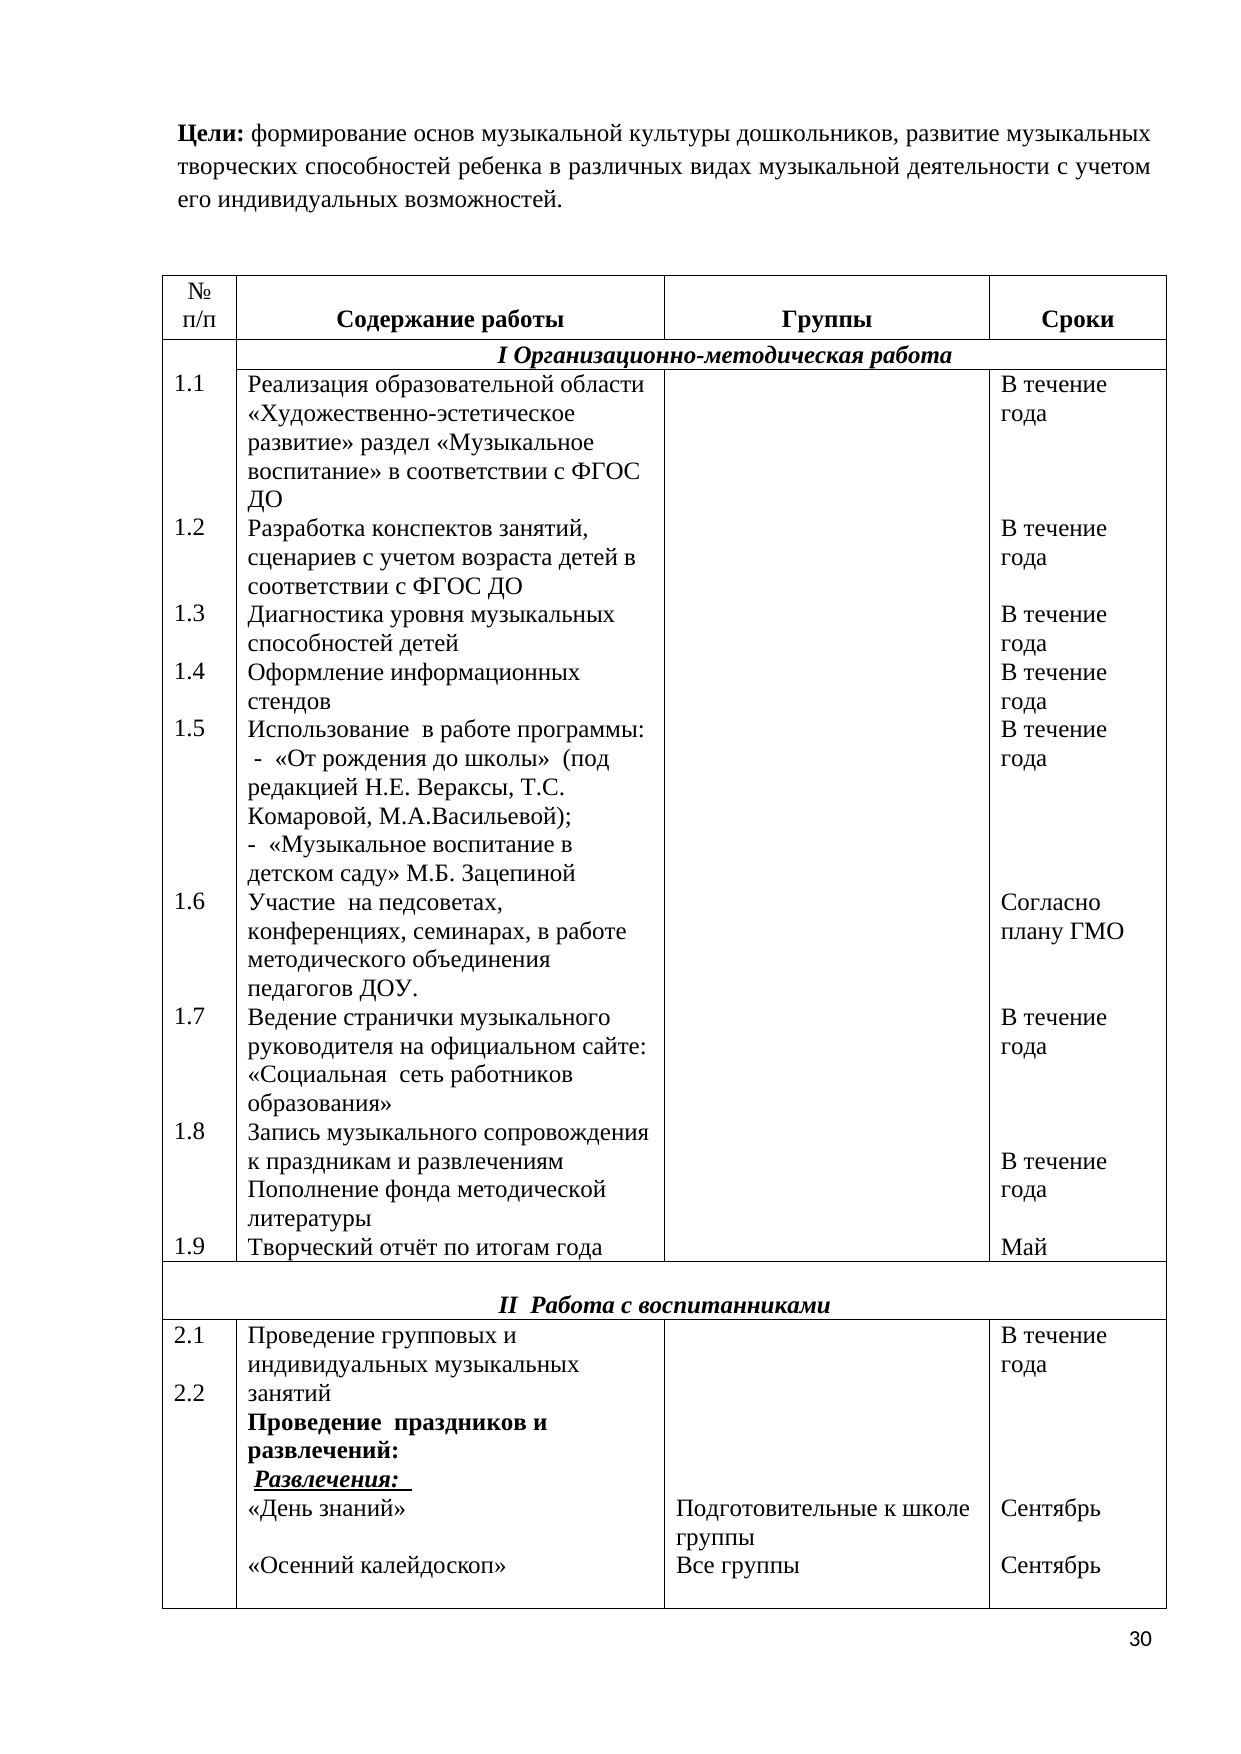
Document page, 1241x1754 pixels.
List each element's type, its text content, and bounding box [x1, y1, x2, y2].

table_cell Реализация образовательной области «Художественно-эстетическое развитие» раздел «Музыкальное воспитание» в соответствии с ФГОС ДО Разработка конспектов занятий, сценариев с учетом возраста детей в соответствии с ФГОС ДО Диагностика уровня музыкальных способностей детей Оформление информационных стендов Использование в работе программы: - «От рождения до школы» (под редакцией Н.Е. Вераксы, Т.С. Комаровой, М.А.Васильевой); - «Музыкальное воспитание в детском саду» М.Б. Зацепиной Участие на педсоветах, конференциях, семинарах, в работе методического объединения педагогов ДОУ. Ведение странички музыкального руководителя на официальном сайте: «Социальная сеть работников образования» Запись музыкального сопровождения к праздникам и развлечениям Пополнение фонда методической литературы Творческий отчёт по итогам года [237, 370, 664, 1261]
table_cell 2.1 2.2 2.3 [163, 1320, 236, 1608]
table_cell I Организационно-методическая работа [237, 340, 1166, 368]
table_cell 1.1 1.2 1.3 1.4 1.5 1.6 1.7 1.8 1.9 [163, 340, 236, 1261]
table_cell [990, 1320, 1166, 1608]
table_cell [237, 1320, 664, 1608]
table_cell [665, 370, 989, 1261]
text Цели: формирование основ музыкальной культуры дошкольников, развитие музыкальных творческих способностей ребенка в различных видах музыкальной деятельности с учетом его индивидуальных возможностей. [177, 118, 1152, 213]
table_header № п/п [163, 276, 236, 339]
table_cell II Работа с воспитанниками [163, 1262, 1166, 1319]
table_cell В течение года В течение года В течение года В течение года В течение года Согласно плану ГМО В течение года В течение года Май [990, 370, 1166, 1261]
table_header Группы [665, 276, 989, 339]
table_header Сроки [990, 276, 1166, 339]
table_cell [665, 1320, 989, 1608]
table_header Содержание работы [237, 276, 664, 339]
